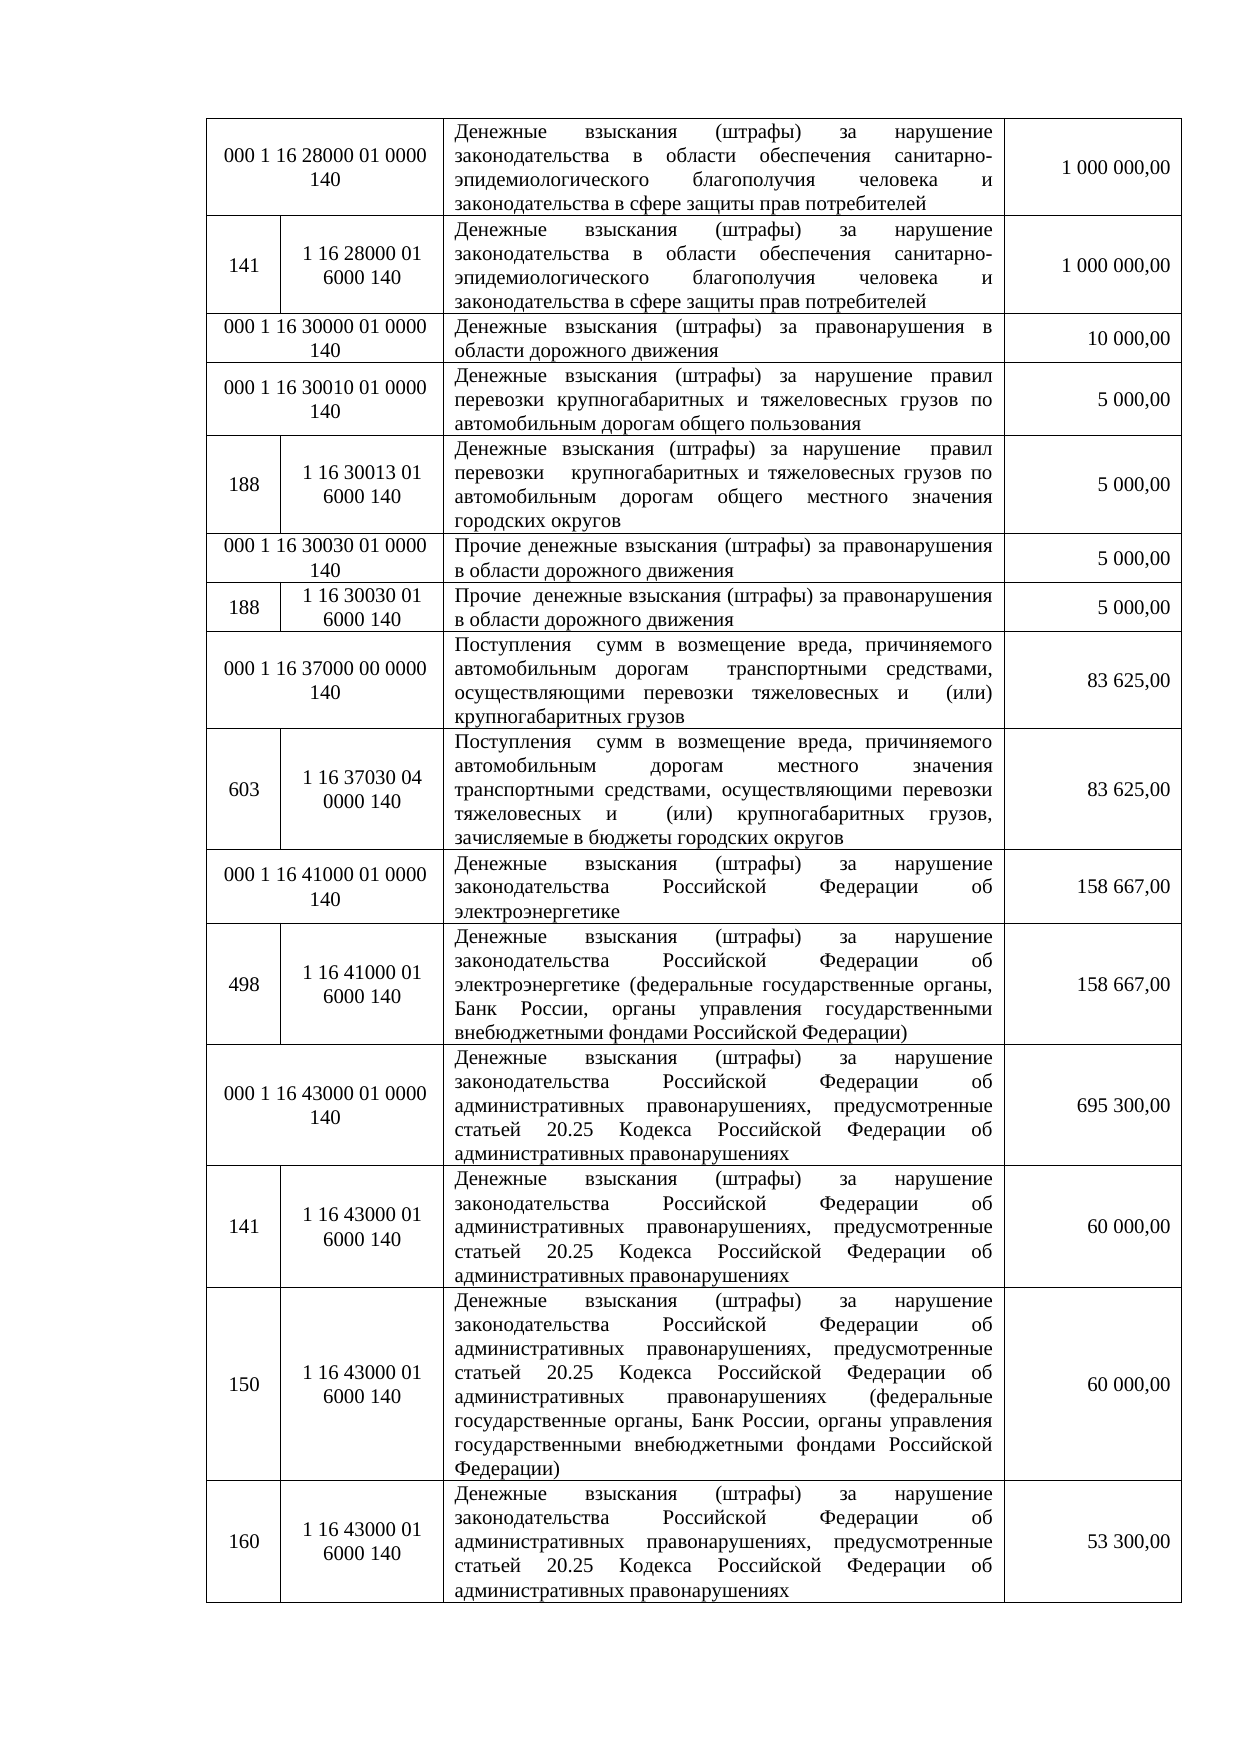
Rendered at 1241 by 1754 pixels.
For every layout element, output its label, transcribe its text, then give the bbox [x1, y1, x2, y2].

table_cell Поступления сумм в возмещение вреда, причиняемого автомобильным дорогам местного значения транспортными средствами, осуществляющими перевозки тяжеловесных и (или) крупногабаритных грузов, зачисляемые в бюджеты городских округов [444, 729, 1004, 849]
table_cell 000 1 16 37000 00 0000 140 [207, 632, 443, 728]
table_cell Денежные взыскания (штрафы) за правонарушения в области дорожного движения [444, 314, 1004, 362]
table_cell 498 [207, 924, 280, 1044]
table_cell 1 16 37030 04 0000 140 [281, 729, 443, 849]
table_cell 603 [207, 729, 280, 849]
table_cell Денежные взыскания (штрафы) за нарушение законодательства Российской Федерации об электроэнергетике (федеральные государственные органы, Банк России, органы управления государственными внебюджетными фондами Российской Федерации) [444, 924, 1004, 1044]
table_cell 1 16 41000 01 6000 140 [281, 924, 443, 1044]
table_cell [281, 1481, 443, 1602]
table_cell 000 1 16 28000 01 0000 140 [207, 119, 443, 215]
table_cell 1 16 43000 01 6000 140 [281, 1288, 443, 1480]
table_cell 1 16 30013 01 6000 140 [281, 436, 443, 532]
table_cell 158 667,00 [1005, 850, 1181, 923]
table_cell 1 16 28000 01 6000 140 [281, 216, 443, 313]
table_cell Прочие денежные взыскания (штрафы) за правонарушения в области дорожного движения [444, 534, 1004, 582]
table_cell 141 [207, 216, 280, 313]
table_cell Прочие денежные взыскания (штрафы) за правонарушения в области дорожного движения [444, 583, 1004, 631]
table_cell Денежные взыскания (штрафы) за нарушение правил перевозки крупногабаритных и тяжеловесных грузов по автомобильным дорогам общего местного значения городских округов [444, 436, 1004, 532]
table_cell 5 000,00 [1005, 363, 1181, 435]
table_cell 695 300,00 [1005, 1045, 1181, 1165]
table_cell 60 000,00 [1005, 1166, 1181, 1287]
table_cell 1 000 000,00 [1005, 216, 1181, 313]
table_cell 5 000,00 [1005, 583, 1181, 631]
table_cell 000 1 16 30010 01 0000 140 [207, 363, 443, 435]
table_cell 5 000,00 [1005, 436, 1181, 532]
table_cell Денежные взыскания (штрафы) за нарушение законодательства Российской Федерации об электроэнергетике [444, 850, 1004, 923]
table_cell 188 [207, 436, 280, 532]
table_cell 60 000,00 [1005, 1288, 1181, 1480]
table_cell 83 625,00 [1005, 729, 1181, 849]
table_cell 160 [207, 1481, 280, 1602]
table_cell Денежные взыскания (штрафы) за нарушение законодательства в области обеспечения санитарно-эпидемиологического благополучия человека и законодательства в сфере защиты прав потребителей [444, 119, 1004, 215]
table_cell 1 16 43000 01 6000 140 [281, 1166, 443, 1287]
table_cell 150 [207, 1288, 280, 1480]
table_cell 1 000 000,00 [1005, 119, 1181, 215]
table_cell 10 000,00 [1005, 314, 1181, 362]
table_cell 000 1 16 41000 01 0000 140 [207, 850, 443, 923]
table_cell 158 667,00 [1005, 924, 1181, 1044]
table_cell 53 300,00 [1005, 1481, 1181, 1602]
table_cell 000 1 16 43000 01 0000 140 [207, 1045, 443, 1165]
table_cell Денежные взыскания (штрафы) за нарушение правил перевозки крупногабаритных и тяжеловесных грузов по автомобильным дорогам общего пользования [444, 363, 1004, 435]
table_cell 188 [207, 583, 280, 631]
table_cell Денежные взыскания (штрафы) за нарушение законодательства в области обеспечения санитарно-эпидемиологического благополучия человека и законодательства в сфере защиты прав потребителей [444, 216, 1004, 313]
table_cell 1 16 30030 01 6000 140 [281, 583, 443, 631]
table_cell 141 [207, 1166, 280, 1287]
table_cell 5 000,00 [1005, 534, 1181, 582]
table_cell 83 625,00 [1005, 632, 1181, 728]
table_cell 000 1 16 30000 01 0000 140 [207, 314, 443, 362]
table_cell Поступления сумм в возмещение вреда, причиняемого автомобильным дорогам транспортными средствами, осуществляющими перевозки тяжеловесных и (или) крупногабаритных грузов [444, 632, 1004, 728]
table_cell 000 1 16 30030 01 0000 140 [207, 534, 443, 582]
